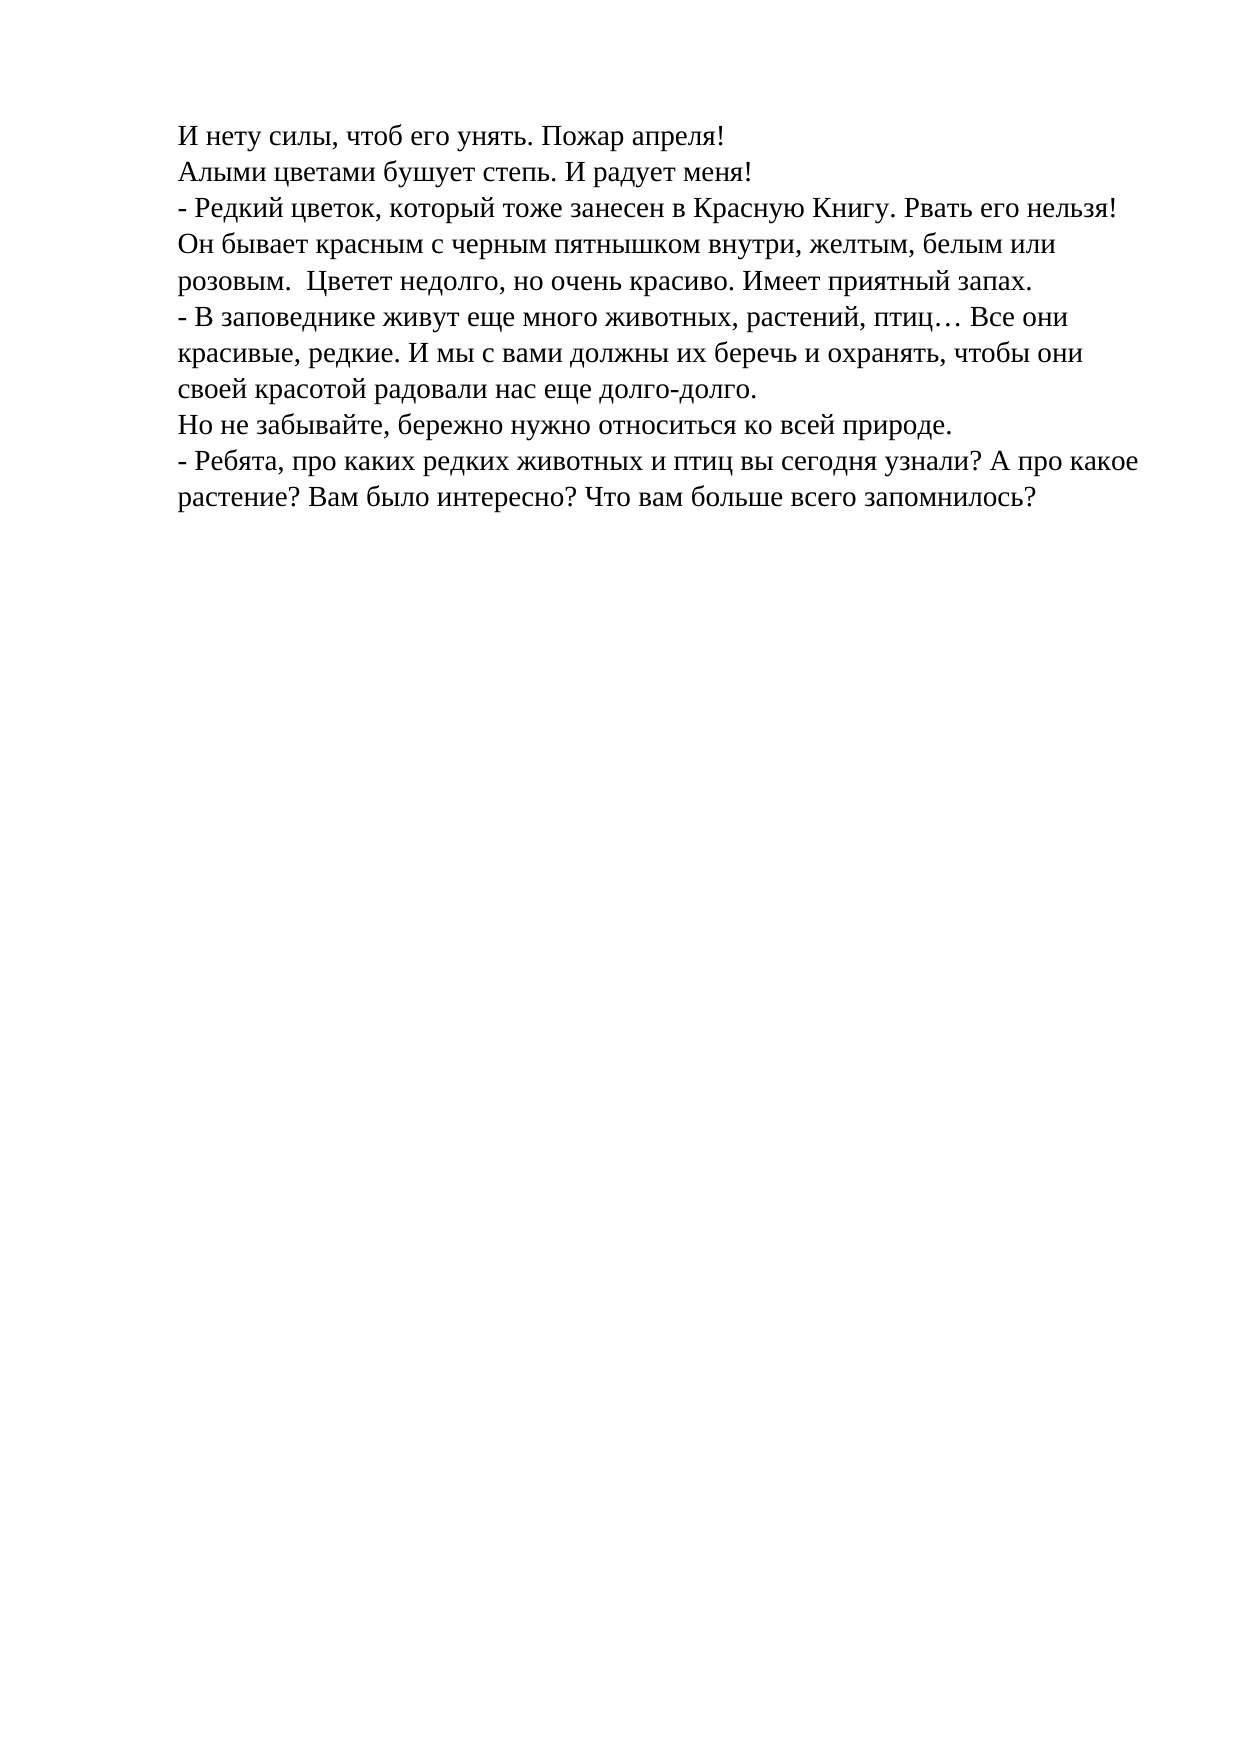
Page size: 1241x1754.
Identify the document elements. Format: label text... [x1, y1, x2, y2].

text Но не забывайте, бережно нужно относиться ко всей природе. [177, 407, 1152, 441]
text И нету силы, чтоб его унять. Пожар апреля! [177, 118, 1152, 152]
text - В заповеднике живут еще много животных, растений, птиц… Все они красивые, редкие. И мы с вами должны их беречь и охранять, чтобы они своей красотой радовали нас еще долго-долго. [177, 299, 1152, 405]
text Алыми цветами бушует степь. И радует меня! [177, 154, 1152, 188]
text - Редкий цветок, который тоже занесен в Красную Книгу. Рвать его нельзя! Он бывает красным с черным пятнышком внутри, желтым, белым или розовым. Цветет недолго, но очень красиво. Имеет приятный запах. [177, 190, 1152, 296]
text - Ребята, про каких редких животных и птиц вы сегодня узнали? А про какое растение? Вам было интересно? Что вам больше всего запомнилось? [177, 443, 1152, 513]
